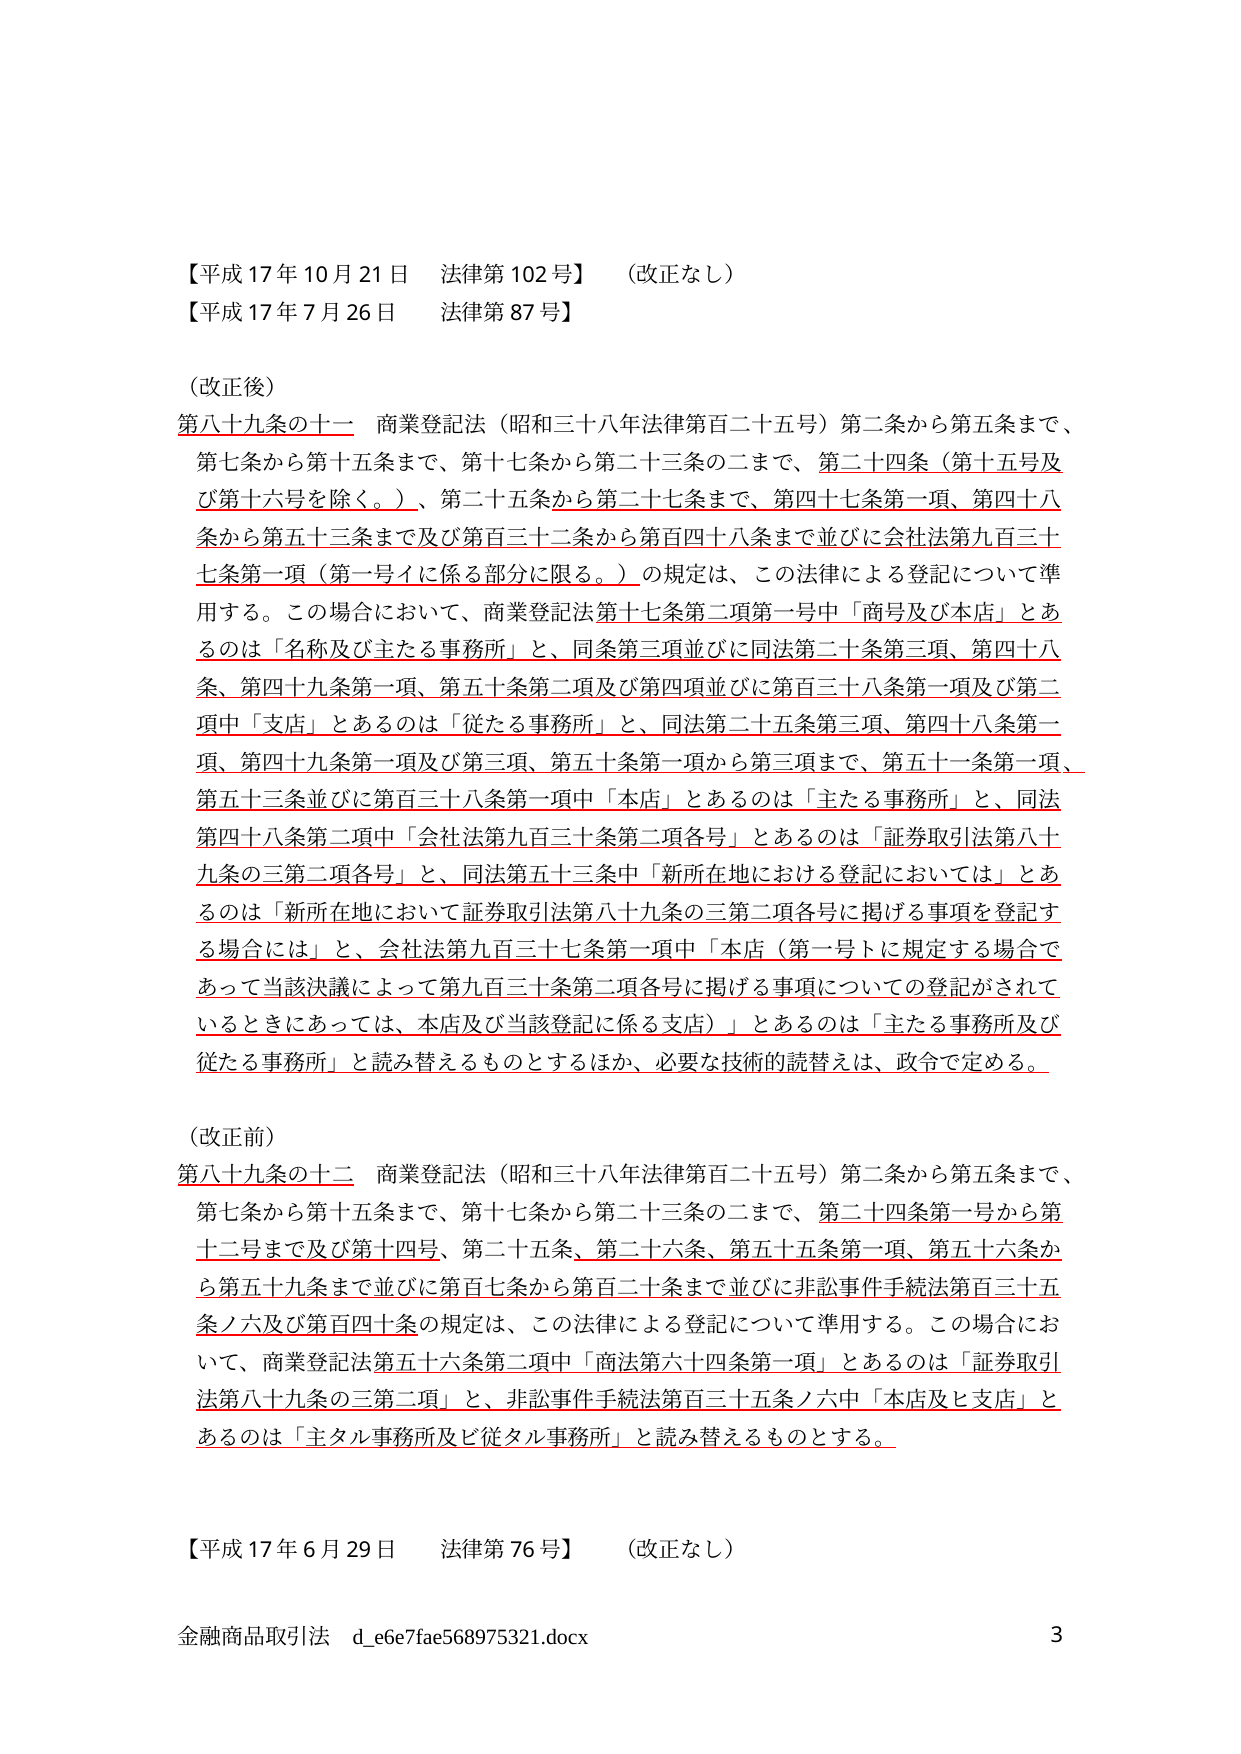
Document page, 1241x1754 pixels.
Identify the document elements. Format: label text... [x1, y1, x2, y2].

text 【平成17年10月21日 法律第102号】 （改正なし） [177, 254, 1063, 292]
text （改正前） [177, 1117, 1063, 1154]
text 【平成17年6月29日 法律第76号】 （改正なし） [177, 1529, 1063, 1567]
text （改正後） [177, 367, 1063, 404]
text 【平成17年7月26日 法律第87号】 [177, 292, 1063, 329]
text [177, 404, 1063, 1079]
